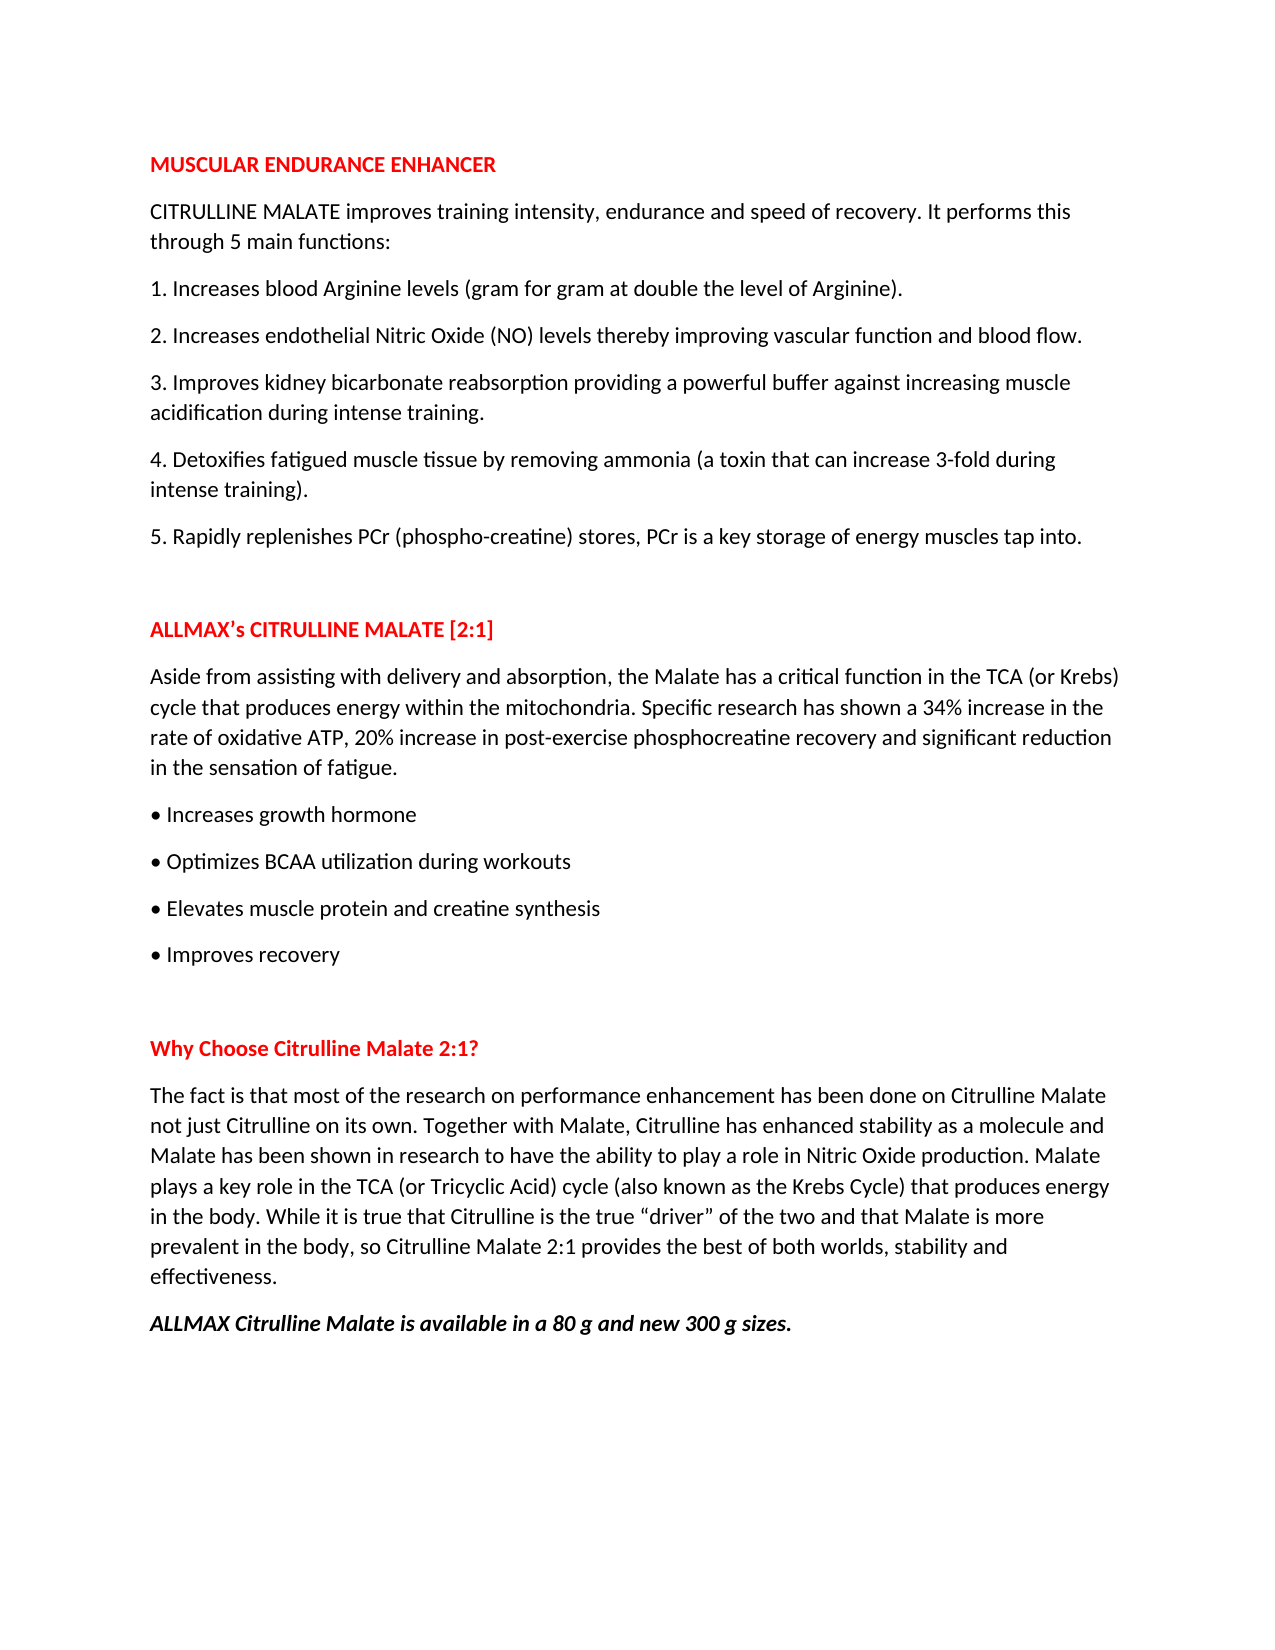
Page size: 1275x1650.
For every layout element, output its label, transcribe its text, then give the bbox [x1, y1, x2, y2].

text 3. Improves kidney bicarbonate reabsorption providing a powerful buffer against increasing muscle acidification during intense training. [150, 368, 1125, 426]
text • Improves recovery [150, 941, 1125, 969]
text CITRULLINE MALATE improves training intensity, endurance and speed of recovery. It performs this through 5 main functions: [150, 197, 1125, 255]
text 4. Detoxifies fatigued muscle tissue by removing ammonia (a toxin that can increase 3-fold during intense training). [150, 445, 1125, 503]
text ALLMAX Citrulline Malate is available in a 80 g and new 300 g sizes. [150, 1309, 1125, 1337]
text 1. Increases blood Arginine levels (gram for gram at double the level of Arginine). [150, 274, 1125, 302]
text ALLMAX’s CITRULLINE MALATE [2:1] [150, 616, 1125, 644]
text • Increases growth hormone [150, 800, 1125, 828]
text MUSCULAR ENDURANCE ENHANCER [150, 150, 1125, 178]
text • Elevates muscle protein and creatine synthesis [150, 894, 1125, 922]
text • Optimizes BCAA utilization during workouts [150, 847, 1125, 875]
text Aside from assisting with delivery and absorption, the Malate has a critical function in the TCA (or Krebs) cycle that produces energy within the mitochondria. Specific research has shown a 34% increase in the rate of oxidative ATP, 20% increase in post-exercise phosphocreatine recovery and significant reduction in the sensation of fatigue. [150, 662, 1125, 781]
text Why Choose Citrulline Malate 2:1? [150, 1034, 1125, 1062]
text 5. Rapidly replenishes PCr (phospho-creatine) stores, PCr is a key storage of energy muscles tap into. [150, 522, 1125, 550]
text The fact is that most of the research on performance enhancement has been done on Citrulline Malate not just Citrulline on its own. Together with Malate, Citrulline has enhanced stability as a molecule and Malate has been shown in research to have the ability to play a role in Nitric Oxide production. Malate plays a key role in the TCA (or Tricyclic Acid) cycle (also known as the Krebs Cycle) that produces energy in the body. While it is true that Citrulline is the true “driver” of the two and that Malate is more prevalent in the body, so Citrulline Malate 2:1 provides the best of both worlds, stability and effectiveness. [150, 1081, 1125, 1291]
text 2. Increases endothelial Nitric Oxide (NO) levels thereby improving vascular function and blood flow. [150, 321, 1125, 349]
